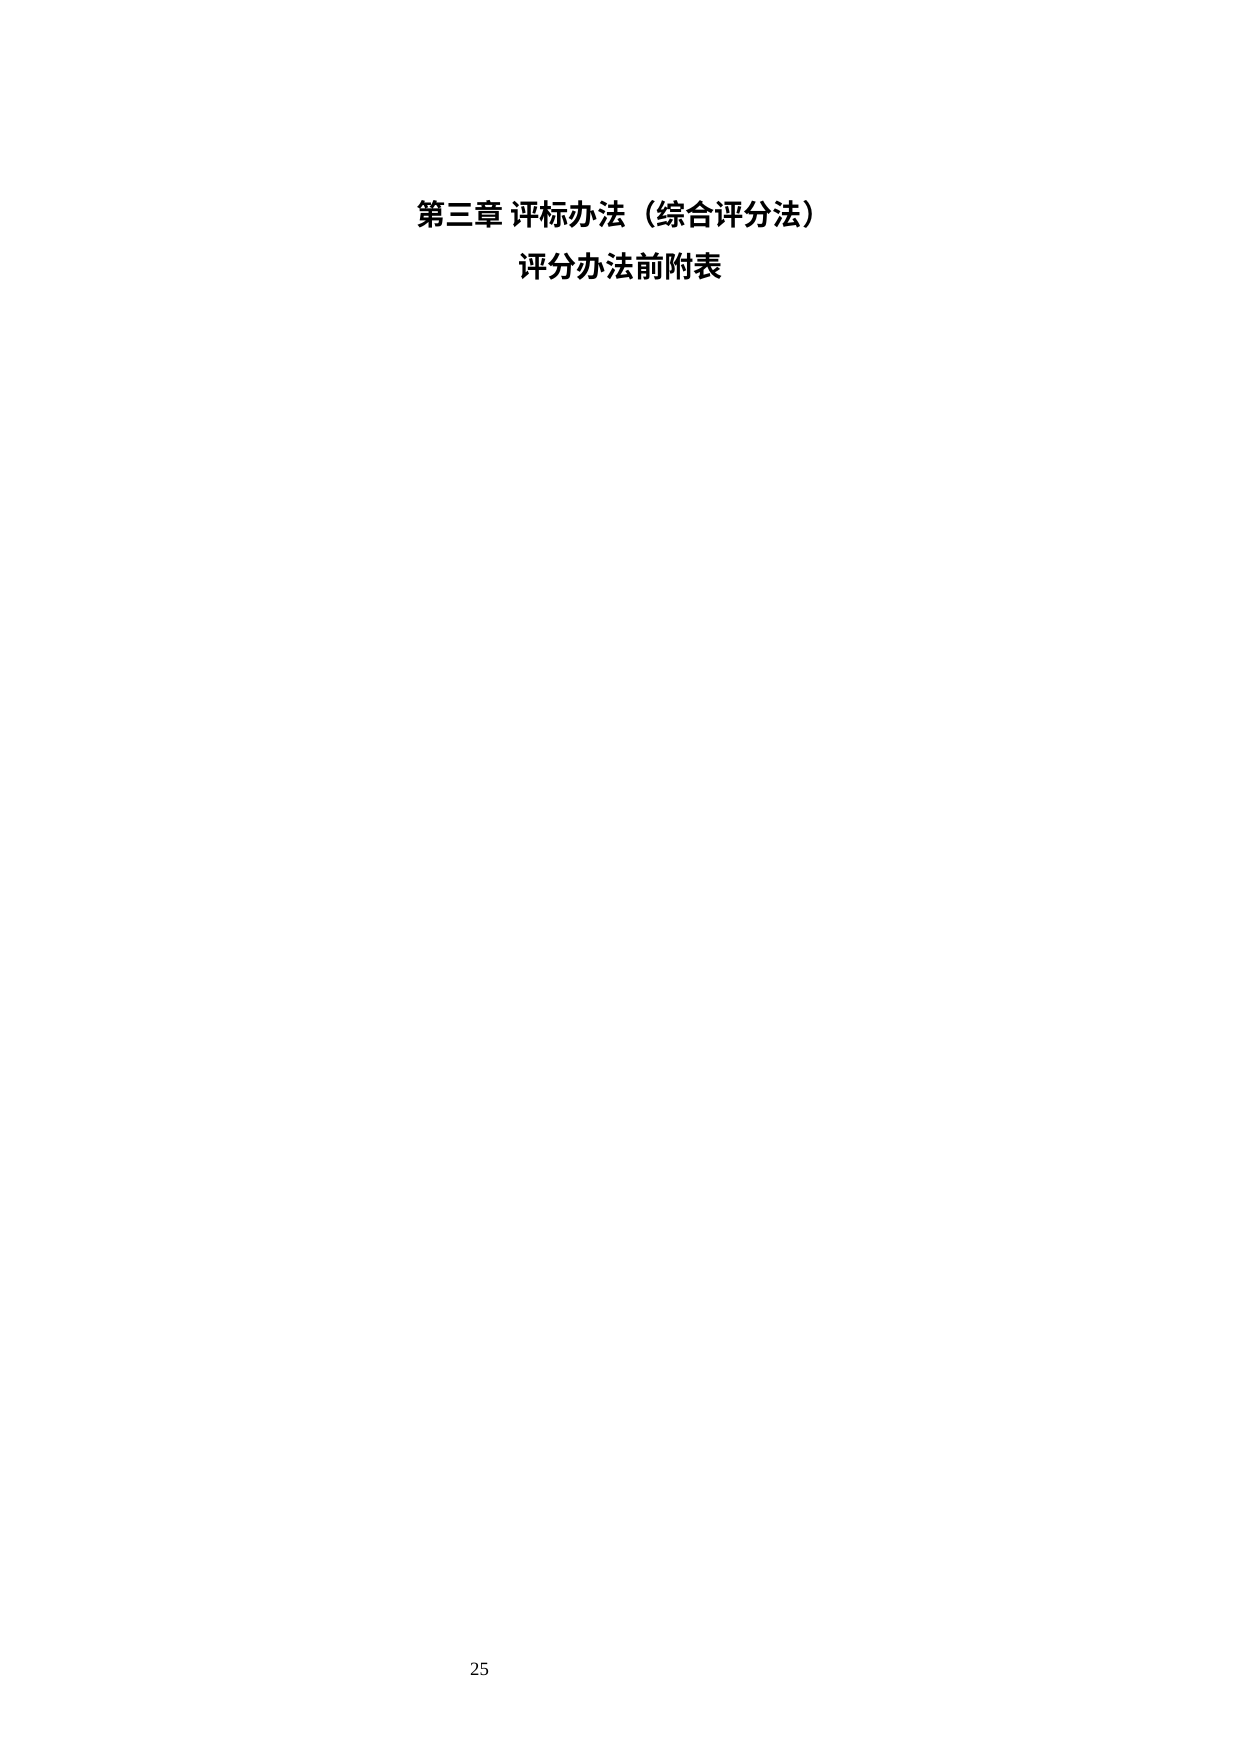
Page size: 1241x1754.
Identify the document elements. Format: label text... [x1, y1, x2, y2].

text 评分办法前附表 [152, 244, 1088, 286]
title 评标办法（综合评分法） [152, 175, 1094, 237]
